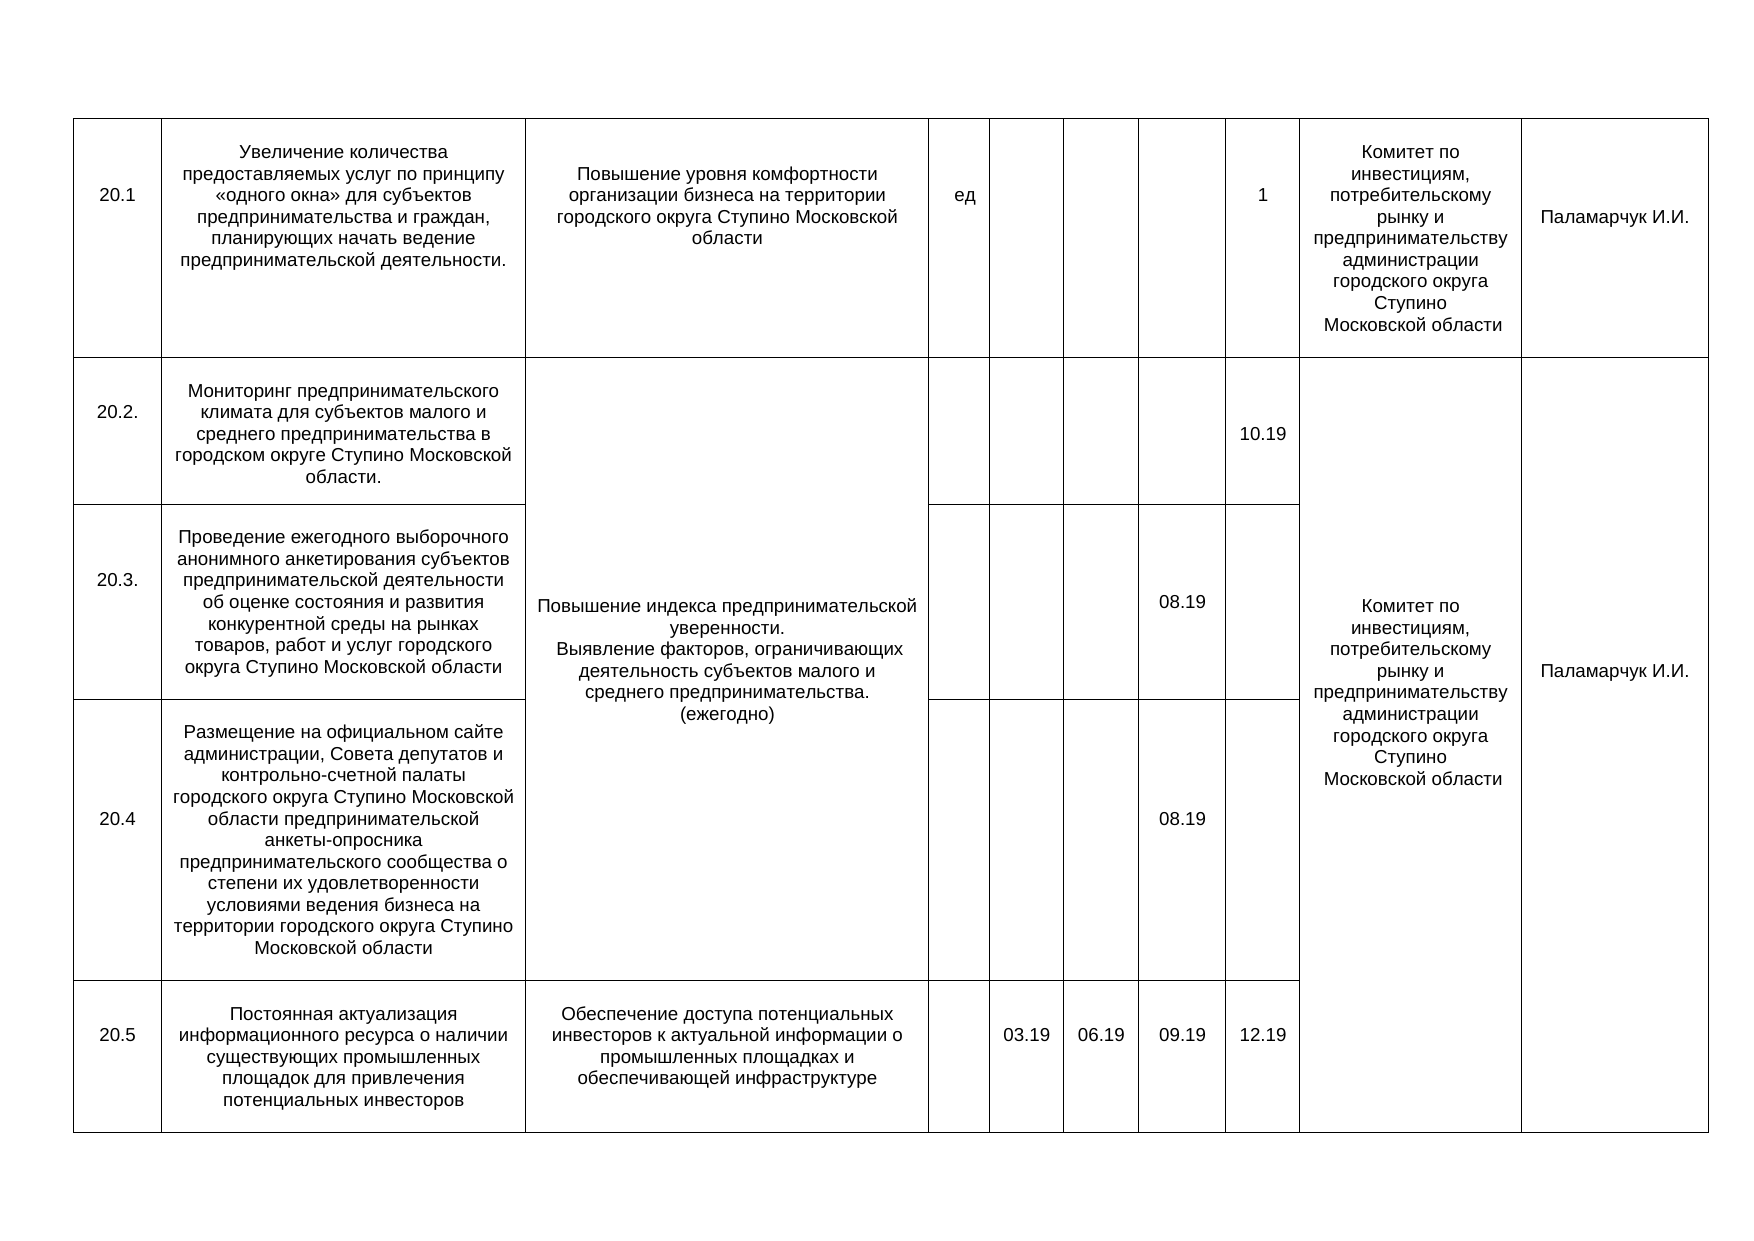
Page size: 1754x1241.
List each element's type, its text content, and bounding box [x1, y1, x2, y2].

table_cell ед [929, 119, 989, 357]
table_cell [1226, 505, 1299, 698]
table_cell Размещение на официальном сайте администрации, Совета депутатов и контрольно-счетной палаты городского округа Ступино Московской области предпринимательской анкеты-опросника предпринимательского сообщества о степени их удовлетворенности условиями ведения бизнеса на территории городского округа Ступино Московской области [162, 700, 525, 980]
table_cell Увеличение количества предоставляемых услуг по принципу «одного окна» для субъектов предпринимательства и граждан, планирующих начать ведение предпринимательской деятельности. [162, 119, 525, 357]
table_cell 08.19 [1139, 505, 1225, 698]
table_cell Повышение уровня комфортности организации бизнеса на территории городского округа Ступино Московской области [526, 119, 928, 357]
table_cell 03.19 [990, 981, 1063, 1132]
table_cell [1300, 358, 1521, 1132]
table_cell 20.4 [74, 700, 161, 980]
table_cell Паламарчук И.И. [1522, 119, 1708, 357]
table_cell 20.3. [74, 505, 161, 698]
table_cell [929, 358, 989, 503]
table_cell Повышение индекса предпринимательской уверенности. Выявление факторов, ограничивающих деятельность субъектов малого и среднего предпринимательства. (ежегодно) [526, 358, 928, 980]
table_cell [1139, 119, 1225, 357]
table_cell [1226, 700, 1299, 980]
table_cell Мониторинг предпринимательского климата для субъектов малого и среднего предпринимательства в городском округе Ступино Московской области. [162, 358, 525, 503]
table_cell [1139, 358, 1225, 503]
table_cell [1064, 505, 1138, 698]
table_cell Проведение ежегодного выборочного анонимного анкетирования субъектов предпринимательской деятельности об оценке состояния и развития конкурентной среды на рынках товаров, работ и услуг городского округа Ступино Московской области [162, 505, 525, 698]
table_cell [929, 700, 989, 980]
table_cell Паламарчук И.И. [1522, 358, 1708, 1132]
table_cell [990, 700, 1063, 980]
table_cell 09.19 [1139, 981, 1225, 1132]
table_cell Комитет по инвестициям, потребительскому рынку и предпринимательству администрации городского округа Ступино Московской области [1300, 119, 1521, 357]
table_cell [929, 505, 989, 698]
table_cell 06.19 [1064, 981, 1138, 1132]
table_cell Обеспечение доступа потенциальных инвесторов к актуальной информации о промышленных площадках и обеспечивающей инфраструктуре [526, 981, 928, 1132]
table_cell [1064, 700, 1138, 980]
table_cell 12.19 [1226, 981, 1299, 1132]
table_cell Постоянная актуализация информационного ресурса о наличии существующих промышленных площадок для привлечения потенциальных инвесторов [162, 981, 525, 1132]
table_cell 1 [1226, 119, 1299, 357]
table_cell 20.1 [74, 119, 161, 357]
table_cell [990, 505, 1063, 698]
table_cell 20.5 [74, 981, 161, 1132]
table_cell [1064, 358, 1138, 503]
table_cell 20.2. [74, 358, 161, 503]
table_cell 10.19 [1226, 358, 1299, 503]
table_cell 08.19 [1139, 700, 1225, 980]
table_cell [929, 981, 989, 1132]
table_cell [1064, 119, 1138, 357]
table_cell [990, 119, 1063, 357]
table_cell [990, 358, 1063, 503]
